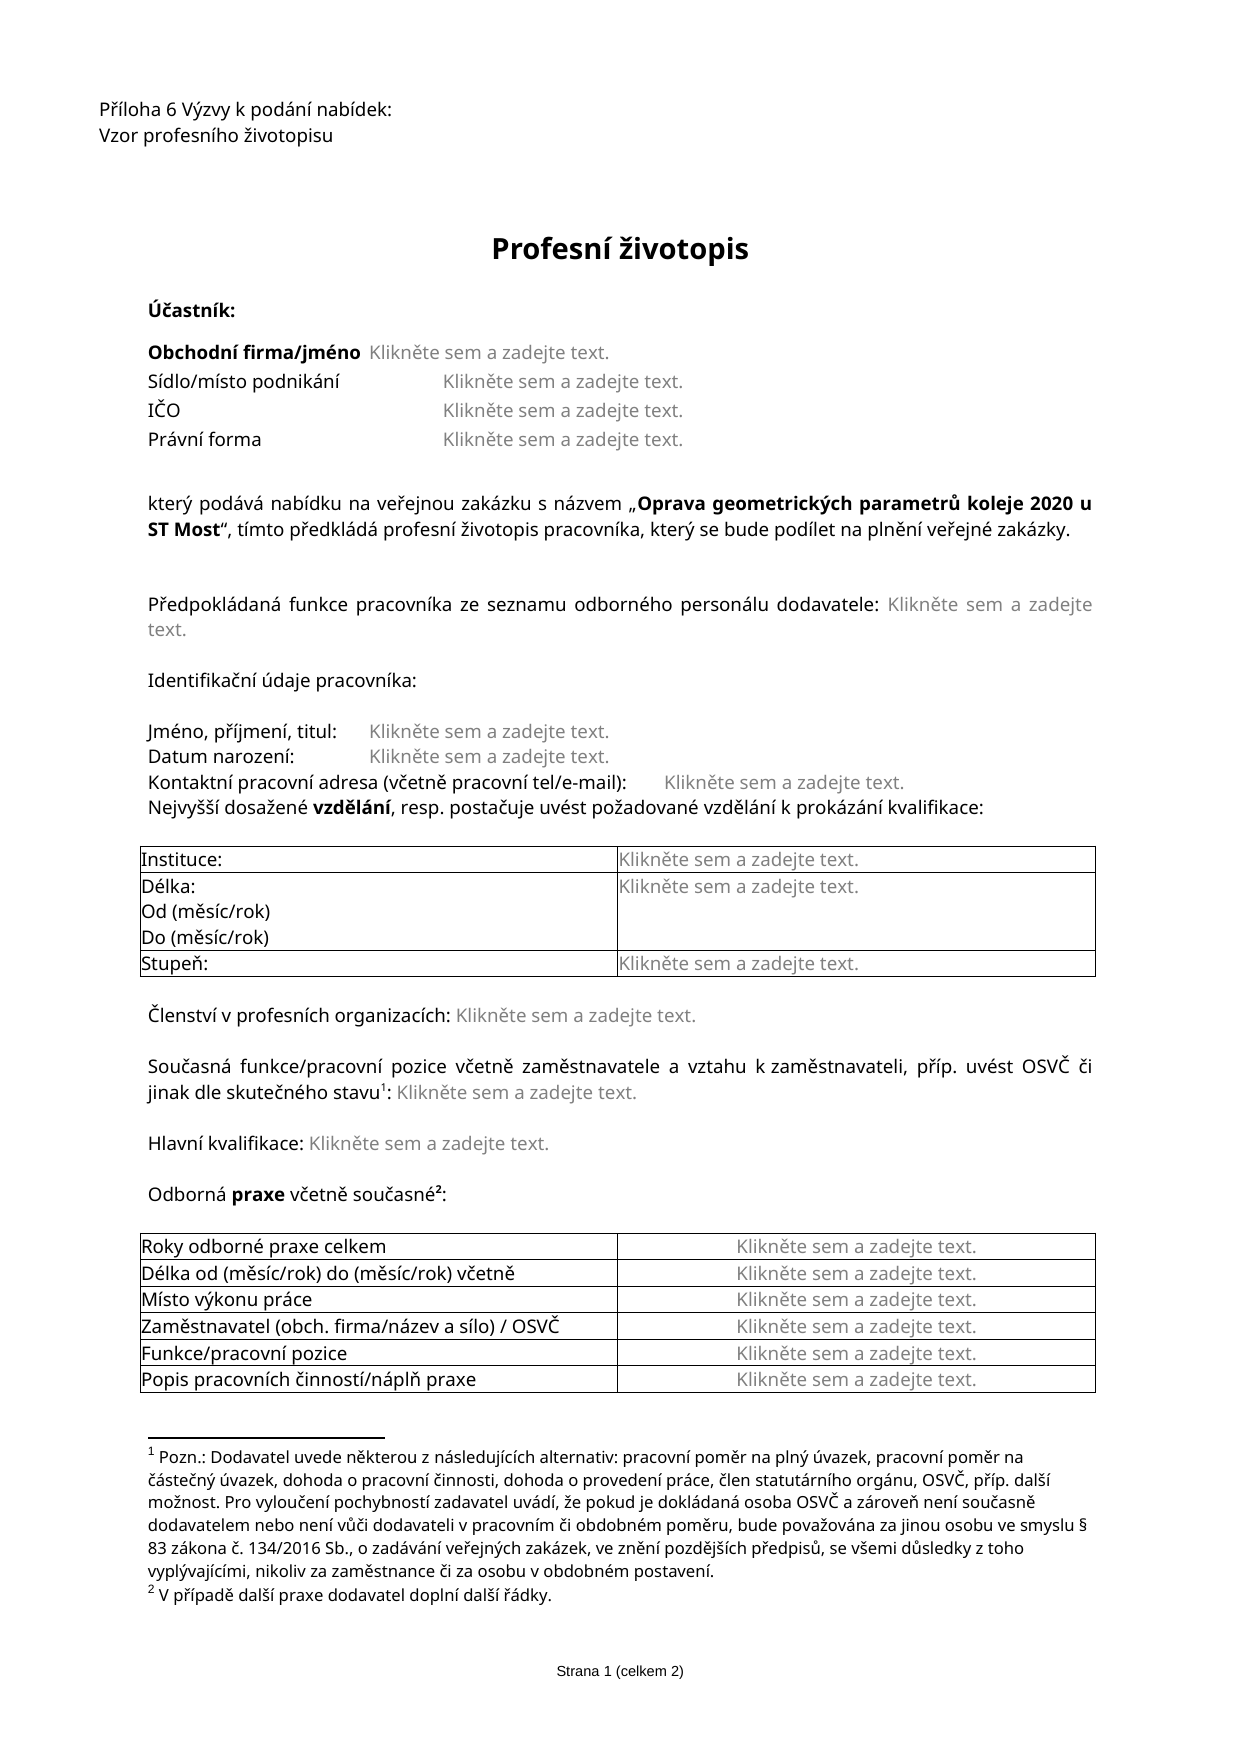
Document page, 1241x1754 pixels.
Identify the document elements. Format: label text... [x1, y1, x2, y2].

text Identifikační údaje pracovníka: [148, 667, 1093, 692]
table_cell [618, 1340, 1095, 1365]
text Odborná praxe včetně současné: [148, 1181, 1093, 1207]
text Obchodní firma/jméno [148, 336, 1093, 365]
table_cell Zaměstnavatel (obch. firma/název a sílo) / OSVČ [141, 1313, 617, 1339]
title Profesní životopis [148, 228, 1093, 268]
text Členství v profesních organizacích: [148, 1003, 1093, 1028]
text Datum narození: [148, 743, 1093, 769]
text Právní forma [148, 423, 1093, 452]
table_cell Stupeň: [141, 951, 617, 976]
table_header [618, 847, 1095, 872]
table_header Roky odborné praxe celkem [141, 1234, 617, 1259]
table_cell [618, 1366, 1095, 1392]
text Předpokládaná funkce pracovníka ze seznamu odborného personálu dodavatele: [148, 592, 1093, 642]
text Nejvyšší dosažené vzdělání, resp. postačuje uvést požadované vzdělání k prokázání kvalifikace: [148, 794, 1093, 820]
text Sídlo/místo podnikání [148, 365, 1093, 394]
table_cell [618, 1260, 1095, 1286]
text který podává nabídku na veřejnou zakázku s názvem „Oprava geometrických parametrů koleje 2020 u ST Most“, tímto předkládá profesní životopis pracovníka, který se bude podílet na plnění veřejné zakázky. [148, 490, 1093, 541]
text Jméno, příjmení, titul: [148, 718, 1093, 743]
table_cell Funkce/pracovní pozice [141, 1340, 617, 1365]
text Účastník: [148, 293, 1093, 324]
table_cell Místo výkonu práce [141, 1287, 617, 1312]
table_cell [618, 1287, 1095, 1312]
table_cell [618, 1313, 1095, 1339]
text Hlavní kvalifikace: [148, 1130, 1093, 1156]
table_header [618, 1234, 1095, 1259]
table_cell Popis pracovních činností/náplň praxe [141, 1366, 617, 1392]
table_cell [618, 873, 1095, 950]
text IČO [148, 394, 1093, 423]
table_cell [618, 951, 1095, 976]
table_header Instituce: [141, 847, 617, 872]
text Současná funkce/pracovní pozice včetně zaměstnavatele a vztahu k zaměstnavateli, příp. uvést OSVČ či jinak dle skutečného stavu: [148, 1054, 1093, 1105]
text Kontaktní pracovní adresa (včetně pracovní tel/e-mail): [148, 769, 1093, 794]
table_cell Délka: Od (měsíc/rok) Do (měsíc/rok) [141, 873, 617, 950]
table_cell Délka od (měsíc/rok) do (měsíc/rok) včetně [141, 1260, 617, 1286]
